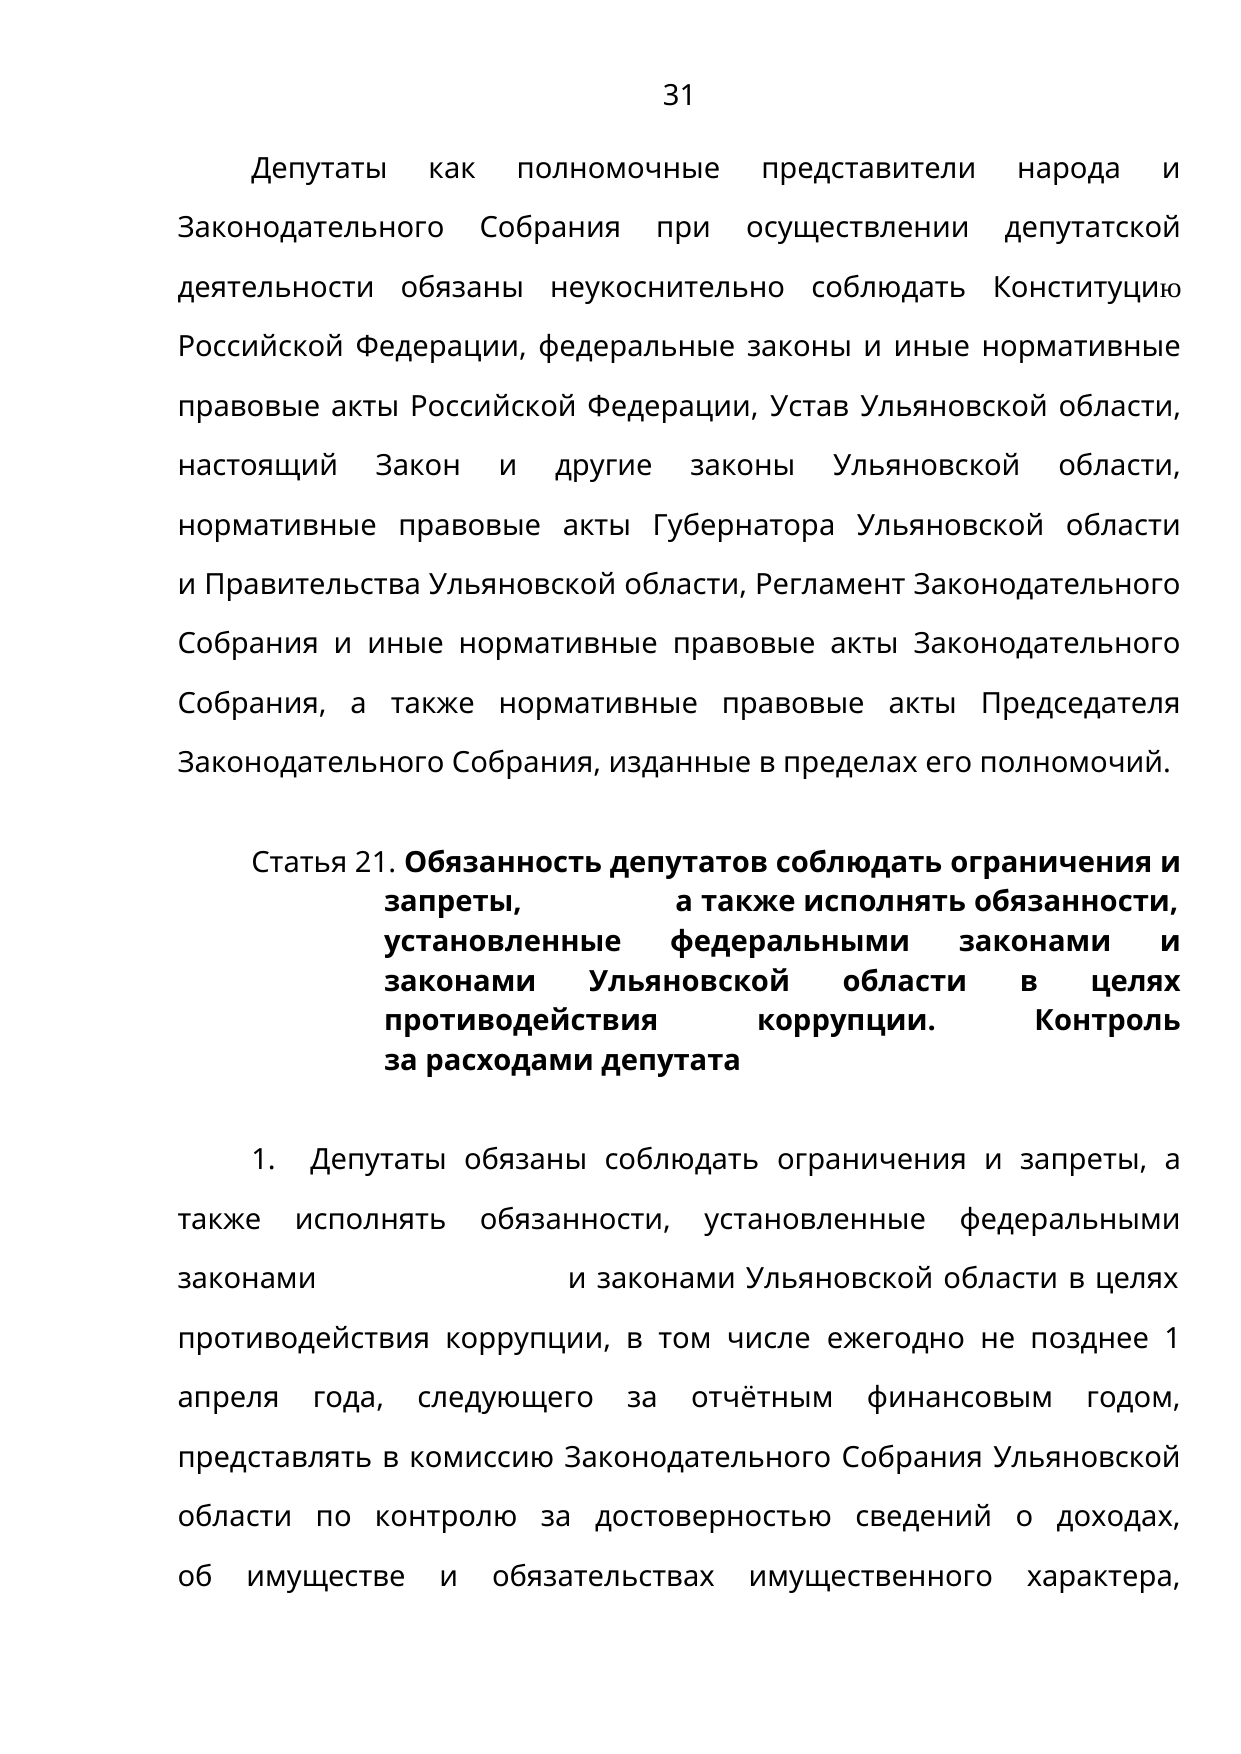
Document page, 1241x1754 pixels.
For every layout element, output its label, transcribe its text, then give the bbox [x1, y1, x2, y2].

text Депутаты как полномочные представители народа и Законодательного Собрания при осуществлении депутатской деятельности обязаны неукоснительно соблюдать Конституцию Российской Федерации, федеральные законы и иные нормативные правовые акты Российской Федерации, Устав Ульяновской области, настоящий Закон и другие законы Ульяновской области, нормативные правовые акты Губернатора Ульяновской области и Правительства Ульяновской области, Регламент Законодательного Собрания и иные нормативные правовые акты Законодательного Собрания, а также нормативные правовые акты Председателя Законодательного Собрания, изданные в пределах его полномочий. [177, 147, 1181, 781]
text Статья 21. Обязанность депутатов соблюдать ограничения и запреты, а также исполнять обязанности, установленные федеральными законами и законами Ульяновской области в целях противодействия коррупции. Контроль за расходами депутата [251, 841, 1181, 1079]
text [177, 1138, 1181, 1594]
